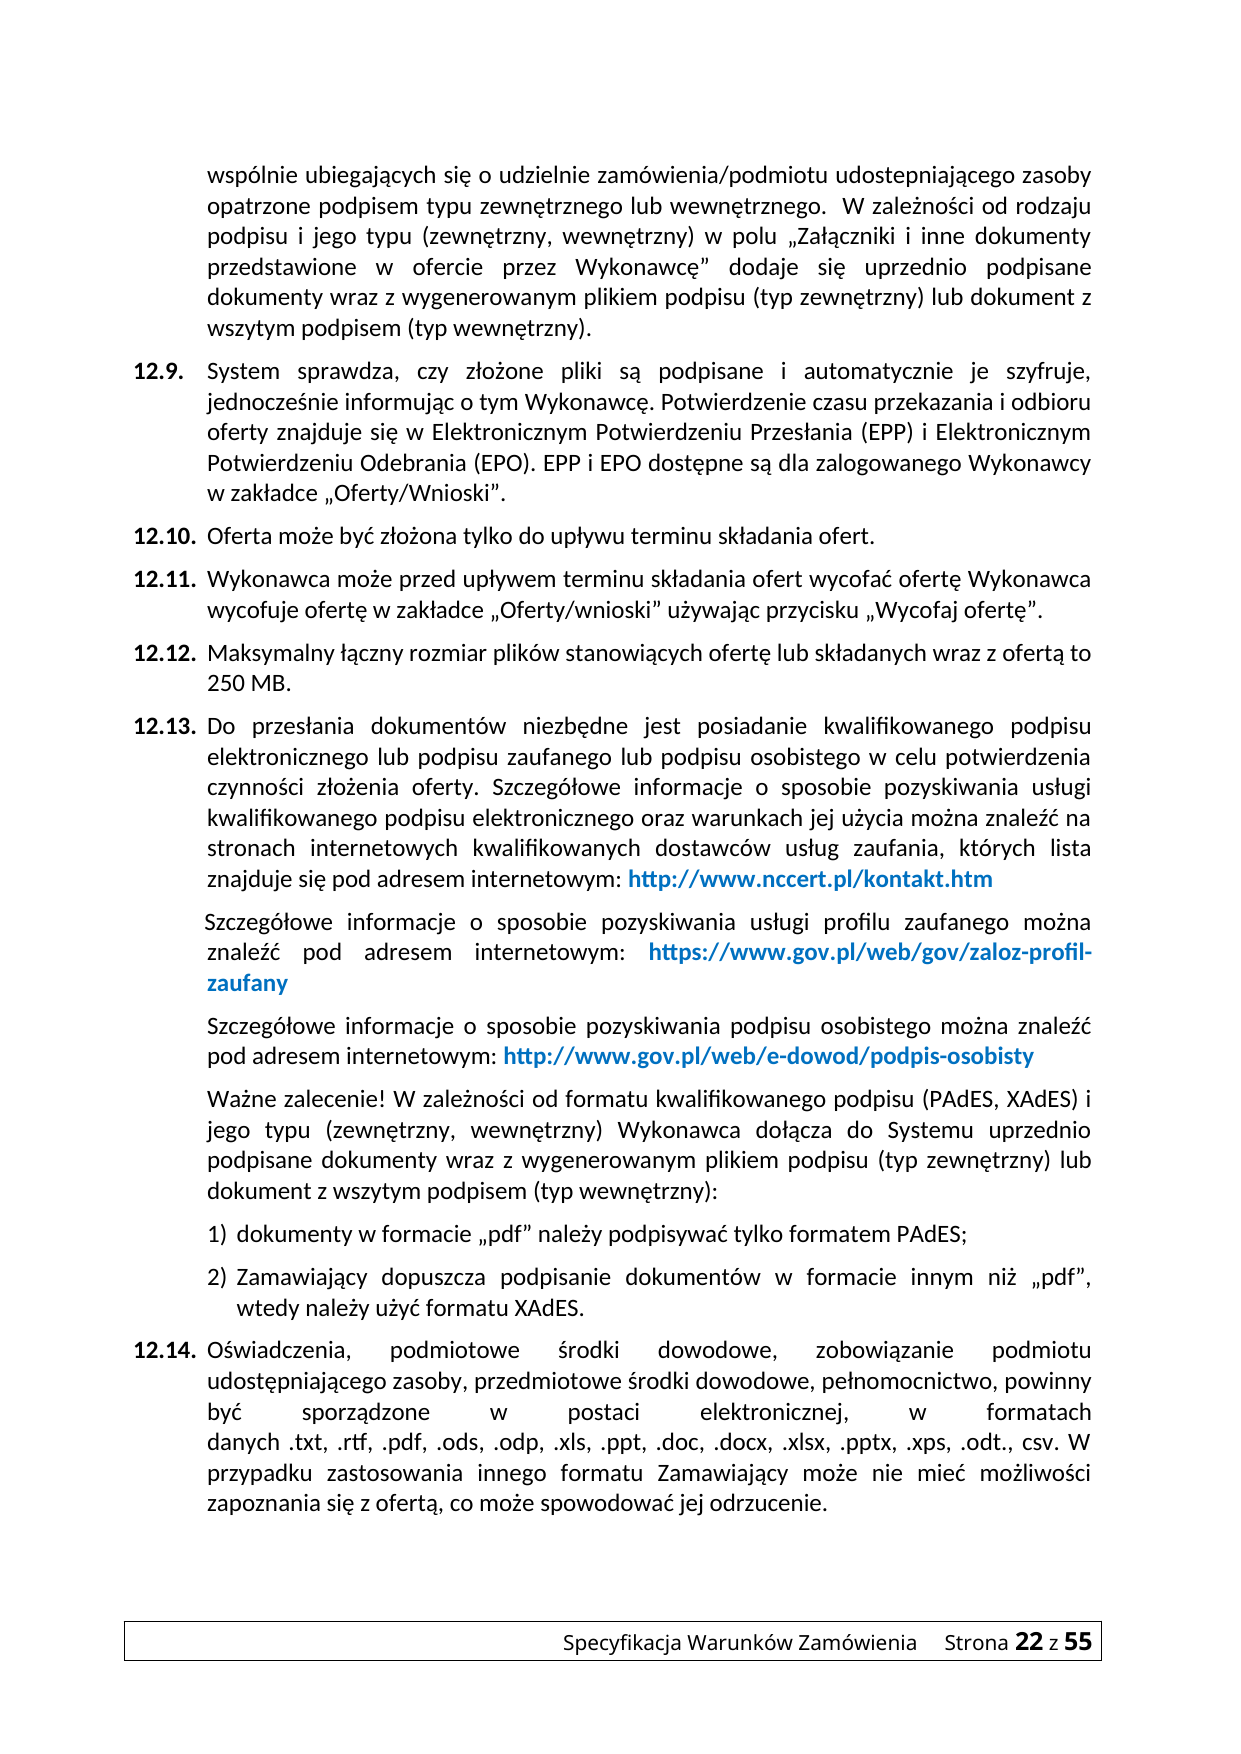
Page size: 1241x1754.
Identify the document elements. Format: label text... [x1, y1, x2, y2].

list Maksymalny łączny rozmiar plików stanowiących ofertę lub składanych wraz z ofertą to 250 MB. [133, 637, 1092, 698]
list dokumenty w formacie „pdf” należy podpisywać tylko formatem PAdES; [207, 1218, 1092, 1249]
text Szczegółowe informacje o sposobie pozyskiwania podpisu osobistego można znaleźć pod adresem internetowym: http://www.gov.pl/web/e-dowod/podpis-osobisty [207, 1010, 1092, 1071]
list Zamawiający dopuszcza podpisanie dokumentów w formacie innym niż „pdf”, wtedy należy użyć formatu XAdES. [207, 1261, 1092, 1322]
list System sprawdza, czy złożone pliki są podpisane i automatycznie je szyfruje, jednocześnie informując o tym Wykonawcę. Potwierdzenie czasu przekazania i odbioru oferty znajduje się w Elektronicznym Potwierdzeniu Przesłania (EPP) i Elektronicznym Potwierdzeniu Odebrania (EPO). EPP i EPO dostępne są dla zalogowanego Wykonawcy w zakładce „Oferty/Wnioski”. [133, 355, 1092, 508]
text Szczegółowe informacje o sposobie pozyskiwania usługi profilu zaufanego można znaleźć pod adresem internetowym: https://www.gov.pl/web/gov/zaloz-profil-zaufany [204, 906, 1092, 997]
text Ważne zalecenie! W zależności od formatu kwalifikowanego podpisu (PAdES, XAdES) i jego typu (zewnętrzny, wewnętrzny) Wykonawca dołącza do Systemu uprzednio podpisane dokumenty wraz z wygenerowanym plikiem podpisu (typ zewnętrzny) lub dokument z wszytym podpisem (typ wewnętrzny): [207, 1083, 1092, 1206]
list Oferta może być złożona tylko do upływu terminu składania ofert. [133, 520, 1092, 551]
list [133, 159, 1092, 343]
list Oświadczenia, podmiotowe środki dowodowe, zobowiązanie podmiotu udostępniającego zasoby, przedmiotowe środki dowodowe, pełnomocnictwo, powinny być sporządzone w postaci elektronicznej, w formatach danych .txt, .rtf, .pdf, .ods, .odp, .xls, .ppt, .doc, .docx, .xlsx, .pptx, .xps, .odt., csv. W przypadku zastosowania innego formatu Zamawiający może nie mieć możliwości zapoznania się z ofertą, co może spowodować jej odrzucenie. [133, 1335, 1092, 1518]
list Wykonawca może przed upływem terminu składania ofert wycofać ofertę Wykonawca wycofuje ofertę w zakładce „Oferty/wnioski” używając przycisku „Wycofaj ofertę”. [133, 563, 1092, 624]
list Do przesłania dokumentów niezbędne jest posiadanie kwalifikowanego podpisu elektronicznego lub podpisu zaufanego lub podpisu osobistego w celu potwierdzenia czynności złożenia oferty. Szczegółowe informacje o sposobie pozyskiwania usługi kwalifikowanego podpisu elektronicznego oraz warunkach jej użycia można znaleźć na stronach internetowych kwalifikowanych dostawców usług zaufania, których lista znajduje się pod adresem internetowym: http://www.nccert.pl/kontakt.htm [133, 710, 1092, 893]
